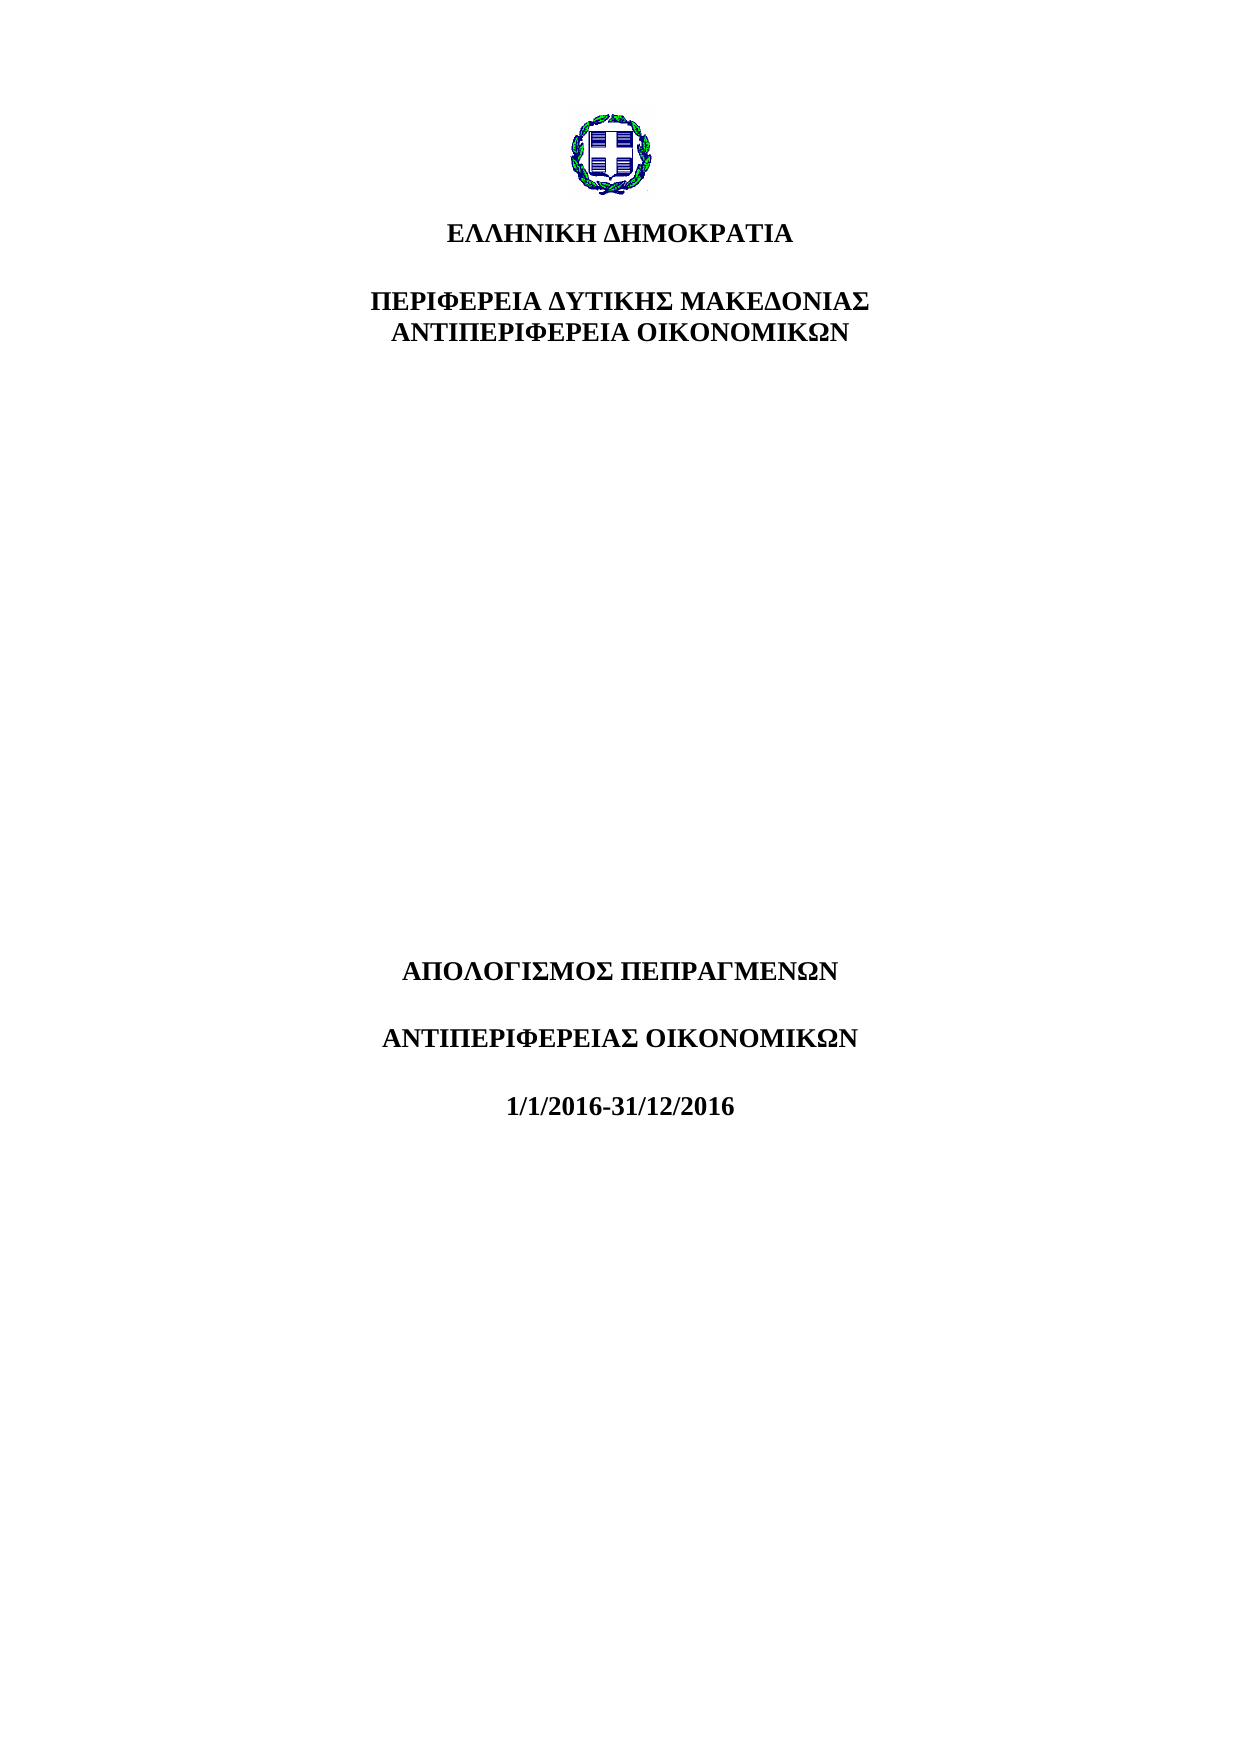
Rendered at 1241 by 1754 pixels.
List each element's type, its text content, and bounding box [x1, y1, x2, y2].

text ΕΛΛΗΝΙΚΗ ΔΗΜΟΚΡΑΤΙΑ [112, 217, 1128, 249]
text 1/1/2016-31/12/2016 [112, 1090, 1128, 1121]
text ΑΠΟΛΟΓΙΣΜΟΣ ΠΕΠΡΑΓΜΕΝΩΝ [112, 955, 1128, 986]
text ΠΕΡΙΦΕΡΕΙΑ ΔΥΤΙΚΗΣ ΜΑΚΕΔΟΝΙΑΣ [112, 285, 1128, 316]
text ΑΝΤΙΠΕΡΙΦΕΡΕΙΑΣ ΟΙΚΟΝΟΜΙΚΩΝ [112, 1022, 1128, 1053]
text ΑΝΤΙΠΕΡΙΦΕΡΕΙΑ ΟΙΚΟΝΟΜΙΚΩΝ [112, 316, 1128, 347]
